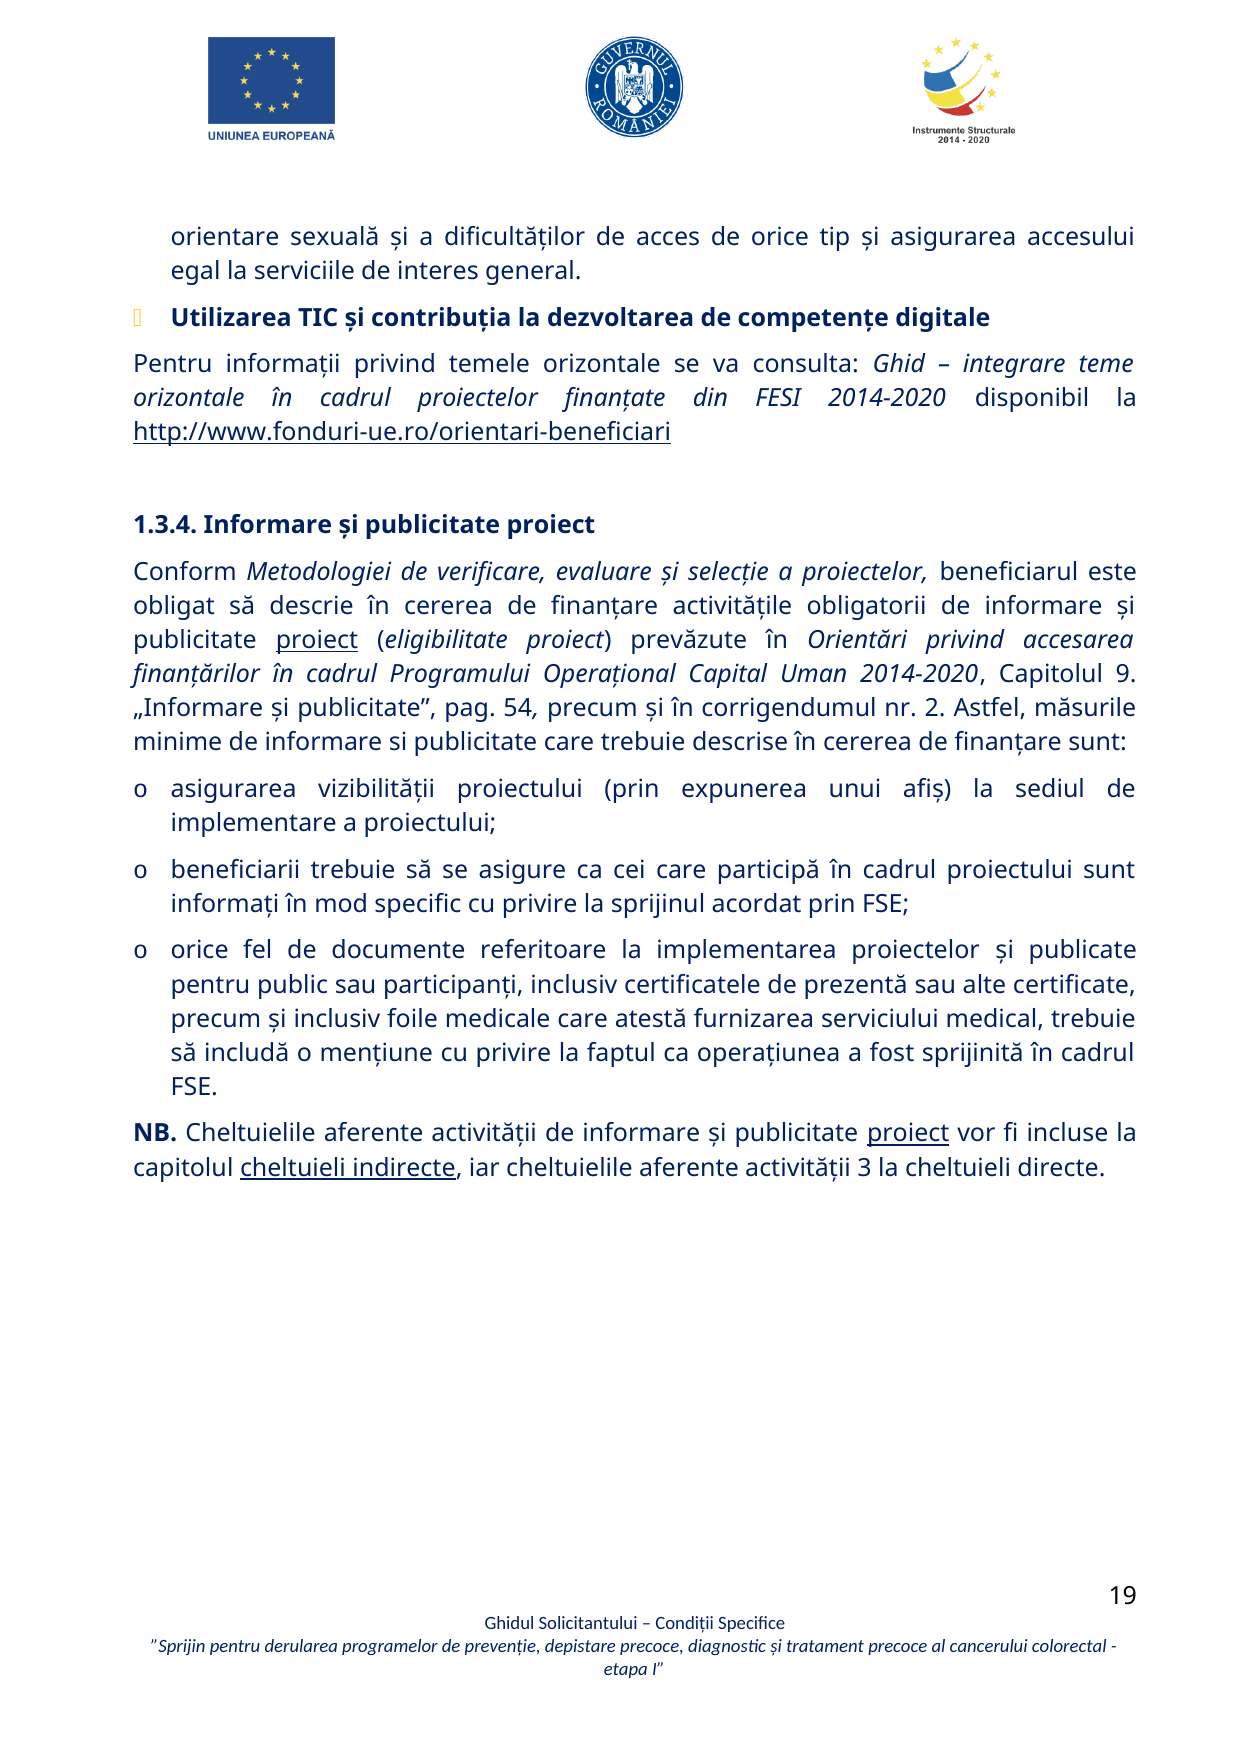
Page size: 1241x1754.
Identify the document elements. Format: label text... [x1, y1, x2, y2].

picture [208, 37, 335, 140]
picture [913, 37, 1015, 143]
text Conform Metodologiei de verificare, evaluare și selecție a proiectelor, beneficiarul este obligat să descrie în cererea de finanțare activitățile obligatorii de informare și publicitate proiect (eligibilitate proiect) prevăzute în Orientări privind accesarea finanțărilor în cadrul Programului Operațional Capital Uman 2014-2020, Capitolul 9. „Informare și publicitate”, pag. 54, precum şi în corrigendumul nr. 2. Astfel, măsurile minime de informare si publicitate care trebuie descrise în cererea de finanțare sunt: [133, 553, 1137, 758]
text Pentru informații privind temele orizontale se va consulta: Ghid – integrare teme orizontale în cadrul proiectelor finanțate din FESI 2014-2020 disponibil la http://www.fonduri-ue.ro/orientari-beneficiari [133, 346, 1137, 448]
list beneficiarii trebuie să se asigure ca cei care participă în cadrul proiectului sunt informați în mod specific cu privire la sprijinul acordat prin FSE; [133, 851, 1137, 919]
picture [584, 35, 684, 138]
subtitle 1.3.4. Informare și publicitate proiect [133, 507, 1137, 541]
list Utilizarea TIC și contribuția la dezvoltarea de competențe digitale [133, 299, 1137, 333]
list orice fel de documente referitoare la implementarea proiectelor şi publicate pentru public sau participanți, inclusiv certificatele de prezentă sau alte certificate, precum şi inclusiv foile medicale care atestă furnizarea serviciului medical, trebuie să includă o mențiune cu privire la faptul ca operațiunea a fost sprijinită în cadrul FSE. [133, 932, 1137, 1103]
list asigurarea vizibilității proiectului (prin expunerea unui afiș) la sediul de implementare a proiectului; [133, 770, 1137, 839]
text NB. Cheltuielile aferente activității de informare și publicitate proiect vor fi incluse la capitolul cheltuieli indirecte, iar cheltuielile aferente activității 3 la cheltuieli directe. [133, 1115, 1137, 1183]
